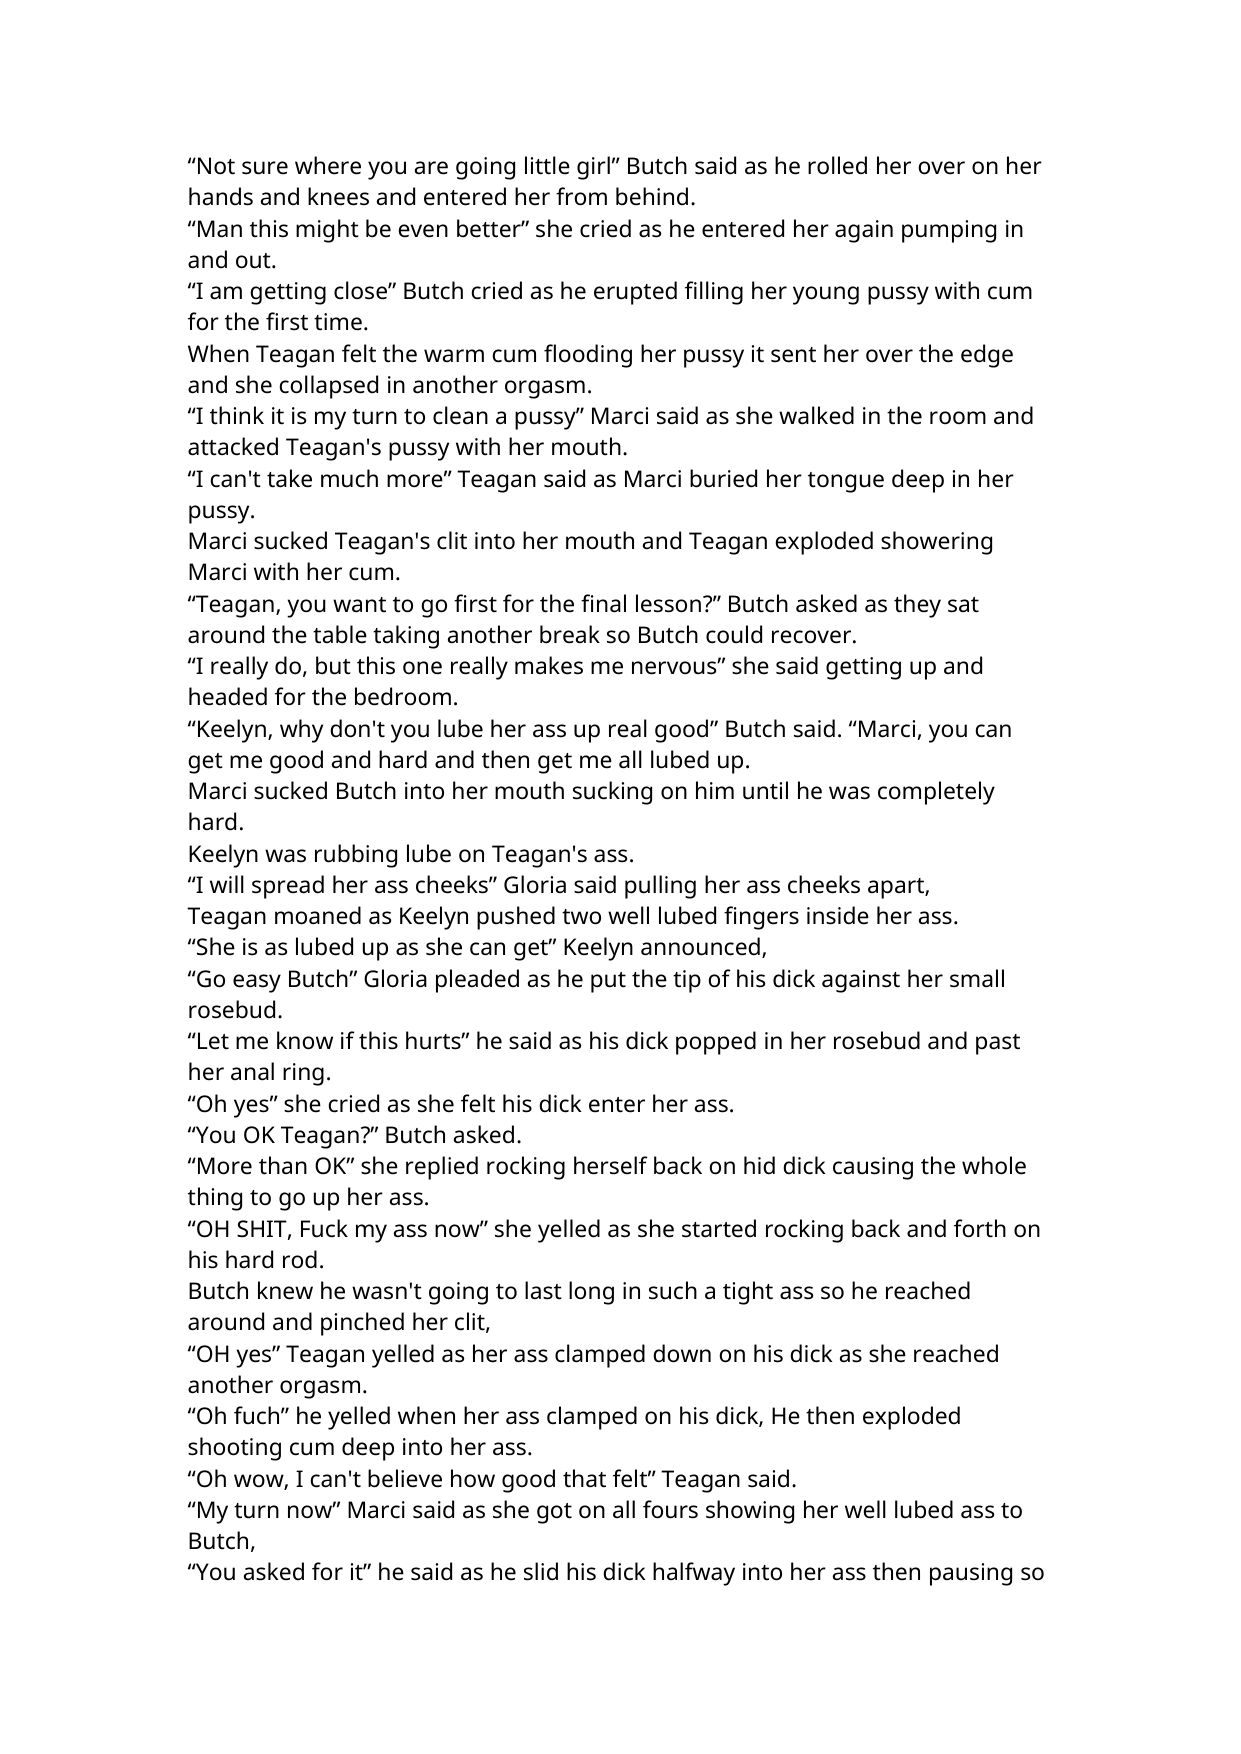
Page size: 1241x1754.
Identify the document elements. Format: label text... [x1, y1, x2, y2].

text “I am getting close” Butch cried as he erupted filling her young pussy with cum for the first time. [187, 275, 1053, 337]
text “Not sure where you are going little girl” Butch said as he rolled her over on her hands and knees and entered her from behind. [187, 150, 1053, 212]
text Butch knew he wasn't going to last long in such a tight ass so he reached around and pinched her clit, [187, 1275, 1053, 1337]
text “Keelyn, why don't you lube her ass up real good” Butch said. “Marci, you can get me good and hard and then get me all lubed up. [187, 712, 1053, 775]
text “Let me know if this hurts” he said as his dick popped in her rosebud and past her anal ring. [187, 1025, 1053, 1087]
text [187, 1556, 1053, 1587]
text “You OK Teagan?” Butch asked. [187, 1119, 1053, 1150]
text “Oh wow, I can't believe how good that felt” Teagan said. [187, 1462, 1053, 1494]
text “My turn now” Marci said as she got on all fours showing her well lubed ass to Butch, [187, 1494, 1053, 1556]
text “Teagan, you want to go first for the final lesson?” Butch asked as they sat around the table taking another break so Butch could recover. [187, 587, 1053, 650]
text “OH yes” Teagan yelled as her ass clamped down on his dick as she reached another orgasm. [187, 1337, 1053, 1400]
text “Man this might be even better” she cried as he entered her again pumping in and out. [187, 212, 1053, 275]
text Marci sucked Teagan's clit into her mouth and Teagan exploded showering Marci with her cum. [187, 525, 1053, 587]
text “I can't take much more” Teagan said as Marci buried her tongue deep in her pussy. [187, 462, 1053, 525]
text Keelyn was rubbing lube on Teagan's ass. [187, 837, 1053, 869]
text Teagan moaned as Keelyn pushed two well lubed fingers inside her ass. [187, 900, 1053, 931]
text “OH SHIT, Fuck my ass now” she yelled as she started rocking back and forth on his hard rod. [187, 1212, 1053, 1275]
text When Teagan felt the warm cum flooding her pussy it sent her over the edge and she collapsed in another orgasm. [187, 337, 1053, 400]
text “I will spread her ass cheeks” Gloria said pulling her ass cheeks apart, [187, 869, 1053, 900]
text Marci sucked Butch into her mouth sucking on him until he was completely hard. [187, 775, 1053, 837]
text “I really do, but this one really makes me nervous” she said getting up and headed for the bedroom. [187, 650, 1053, 712]
text “Oh yes” she cried as she felt his dick enter her ass. [187, 1087, 1053, 1119]
text “More than OK” she replied rocking herself back on hid dick causing the whole thing to go up her ass. [187, 1150, 1053, 1212]
text “Go easy Butch” Gloria pleaded as he put the tip of his dick against her small rosebud. [187, 962, 1053, 1025]
text “Oh fuch” he yelled when her ass clamped on his dick, He then exploded shooting cum deep into her ass. [187, 1400, 1053, 1462]
text “She is as lubed up as she can get” Keelyn announced, [187, 931, 1053, 962]
text “I think it is my turn to clean a pussy” Marci said as she walked in the room and attacked Teagan's pussy with her mouth. [187, 400, 1053, 462]
